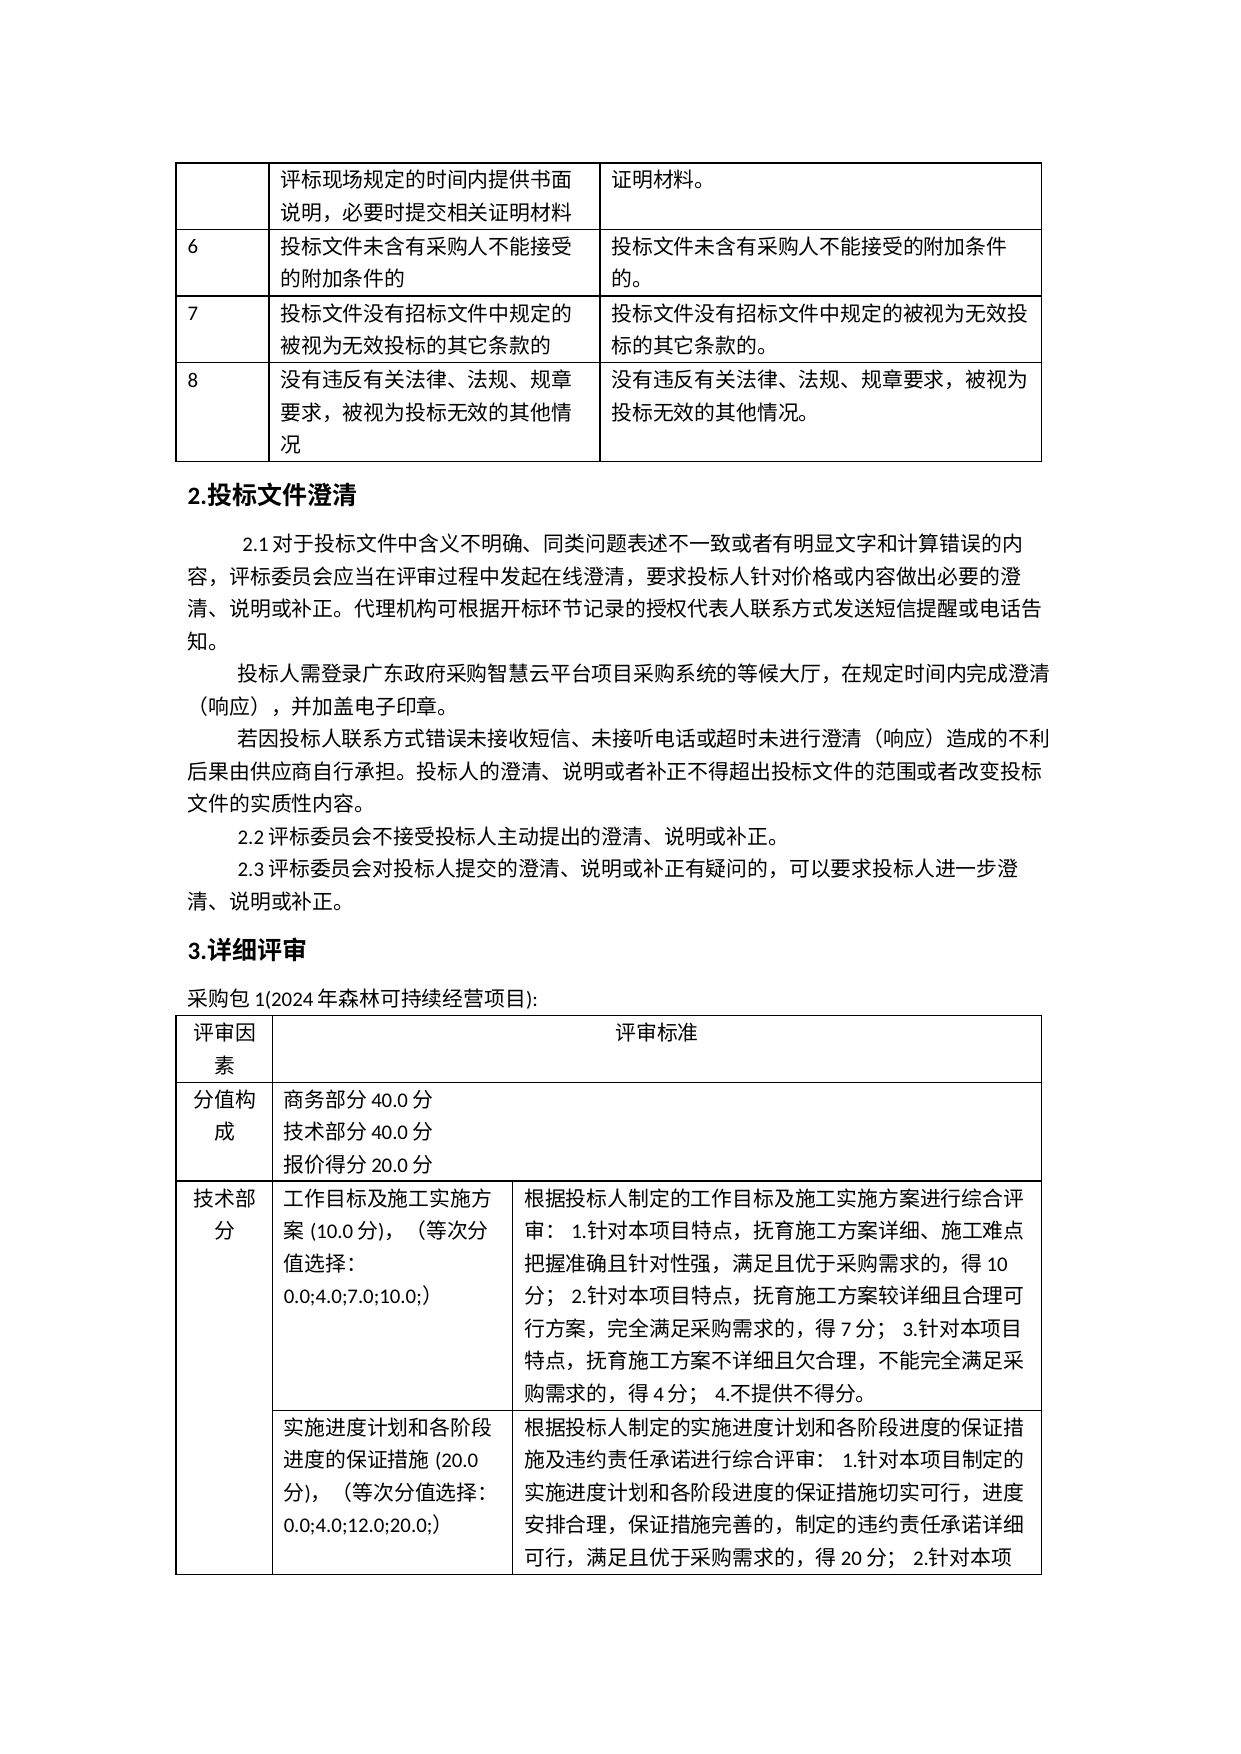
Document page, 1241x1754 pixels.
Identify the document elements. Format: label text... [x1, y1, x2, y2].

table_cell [270, 164, 599, 228]
table_cell 工作目标及施工实施方案 (10.0分)，（等次分值选择：0.0;4.0;7.0;10.0;） [273, 1182, 512, 1409]
table_cell 7 [177, 297, 268, 362]
table_cell 没有违反有关法律、法规、规章要求，被视为投标无效的其他情况 [270, 363, 599, 461]
table_header 评审因素 [177, 1016, 272, 1081]
text 2.2评标委员会不接受投标人主动提出的澄清、说明或补正。 [187, 820, 1053, 852]
text 投标人需登录广东政府采购智慧云平台项目采购系统的等候大厅，在规定时间内完成澄清（响应），并加盖电子印章。 [187, 657, 1053, 722]
text 2.投标文件澄清 [187, 462, 1053, 527]
table_cell 投标文件没有招标文件中规定的被视为无效投标的其它条款的 [270, 297, 599, 362]
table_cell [273, 1411, 512, 1573]
table_cell 5 [177, 164, 268, 228]
table_cell 6 [177, 230, 268, 295]
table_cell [601, 164, 1041, 228]
table_cell 商务部分40.0分 技术部分40.0分 报价得分20.0分 [273, 1083, 1041, 1180]
text 3.详细评审 [187, 917, 1053, 982]
text 采购包1(2024年森林可持续经营项目): [187, 982, 1053, 1015]
table_cell 投标文件未含有采购人不能接受的附加条件的。 [601, 230, 1041, 295]
table_cell 分值构成 [177, 1083, 272, 1180]
table_cell 根据投标人制定的工作目标及施工实施方案进行综合评审： 1.针对本项目特点，抚育施工方案详细、施工难点把握准确且针对性强，满足且优于采购需求的，得10分； 2.针对本项目特点，抚育施工方案较详细且合理可行方案，完全满足采购需求的，得7分； 3.针对本项目特点，抚育施工方案不详细且欠合理，不能完全满足采购需求的，得4分； 4.不提供不得分。 [513, 1182, 1041, 1409]
table_cell 技术部分 [177, 1182, 272, 1573]
table_header 评审标准 [273, 1016, 1041, 1081]
text 2.1对于投标文件中含义不明确、同类问题表述不一致或者有明显文字和计算错误的内容，评标委员会应当在评审过程中发起在线澄清，要求投标人针对价格或内容做出必要的澄清、说明或补正。代理机构可根据开标环节记录的授权代表人联系方式发送短信提醒或电话告知。 [187, 527, 1053, 657]
table_cell 没有违反有关法律、法规、规章要求，被视为投标无效的其他情况。 [601, 363, 1041, 461]
text 若因投标人联系方式错误未接收短信、未接听电话或超时未进行澄清（响应）造成的不利后果由供应商自行承担。投标人的澄清、说明或者补正不得超出投标文件的范围或者改变投标文件的实质性内容。 [187, 722, 1053, 820]
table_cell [513, 1411, 1041, 1573]
table_cell 投标文件未含有采购人不能接受的附加条件的 [270, 230, 599, 295]
table_cell 投标文件没有招标文件中规定的被视为无效投标的其它条款的。 [601, 297, 1041, 362]
table_cell 8 [177, 363, 268, 461]
text 2.3评标委员会对投标人提交的澄清、说明或补正有疑问的，可以要求投标人进一步澄清、说明或补正。 [187, 852, 1053, 917]
